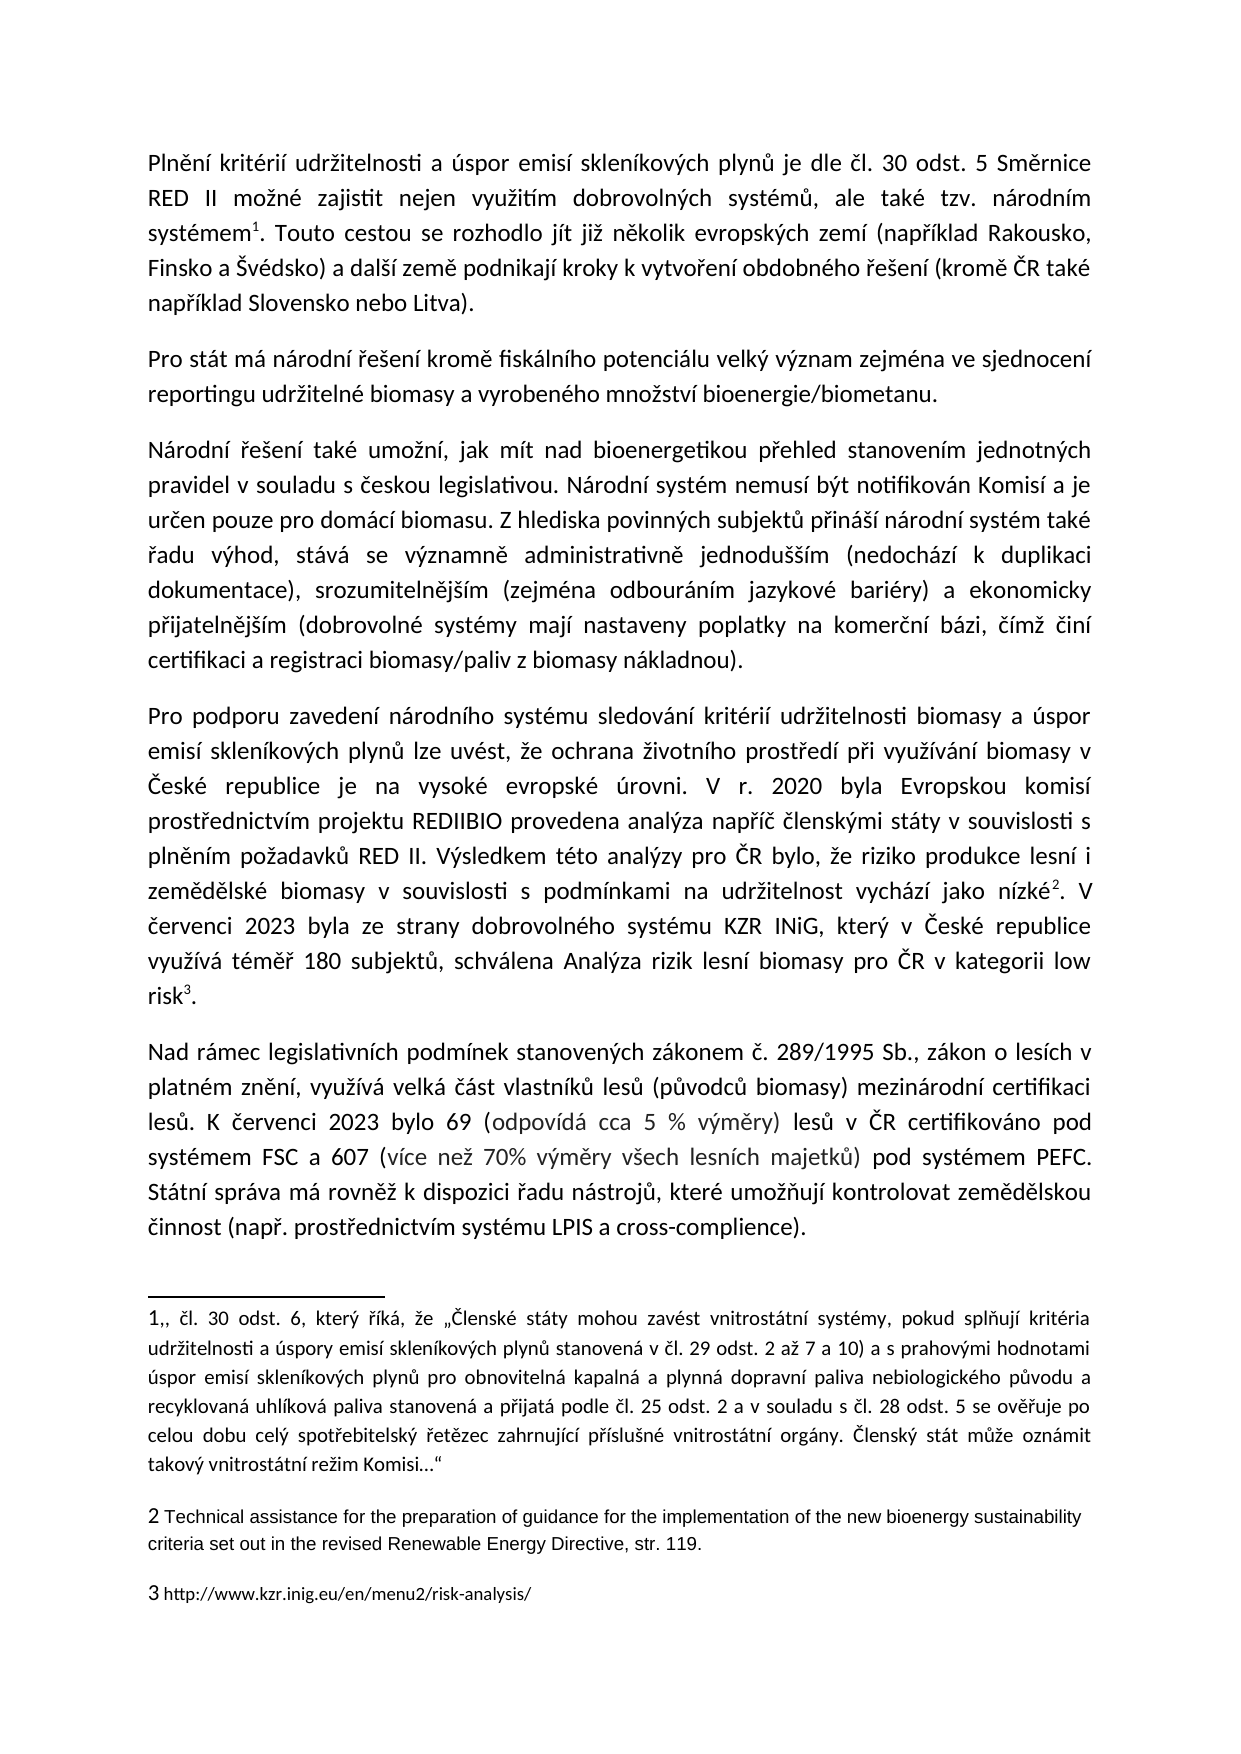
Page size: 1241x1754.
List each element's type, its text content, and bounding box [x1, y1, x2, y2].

text Pro podporu zavedení národního systému sledování kritérií udržitelnosti biomasy a úspor emisí skleníkových plynů lze uvést, že ochrana životního prostředí při využívání biomasy v České republice je na vysoké evropské úrovni. V r. 2020 byla Evropskou komisí prostřednictvím projektu REDIIBIO provedena analýza napříč členskými státy v souvislosti s plněním požadavků RED II. Výsledkem této analýzy pro ČR bylo, že riziko produkce lesní i zemědělské biomasy v souvislosti s podmínkami na udržitelnost vychází jako nízké. V červenci 2023 byla ze strany dobrovolného systému KZR INiG, který v České republice využívá téměř 180 subjektů, schválena Analýza rizik lesní biomasy pro ČR v kategorii low risk. [148, 700, 1093, 1011]
text Plnění kritérií udržitelnosti a úspor emisí skleníkových plynů je dle čl. 30 odst. 5 Směrnice RED II možné zajistit nejen využitím dobrovolných systémů, ale také tzv. národním systémem. Touto cestou se rozhodlo jít již několik evropských zemí (například Rakousko, Finsko a Švédsko) a další země podnikají kroky k vytvoření obdobného řešení (kromě ČR také například Slovensko nebo Litva). [148, 148, 1093, 318]
text Národní řešení také umožní, jak mít nad bioenergetikou přehled stanovením jednotných pravidel v souladu s českou legislativou. Národní systém nemusí být notifikován Komisí a je určen pouze pro domácí biomasu. Z hlediska povinných subjektů přináší národní systém také řadu výhod, stává se významně administrativně jednodušším (nedochází k duplikaci dokumentace), srozumitelnějším (zejména odbouráním jazykové bariéry) a ekonomicky přijatelnějším (dobrovolné systémy mají nastaveny poplatky na komerční bázi, čímž činí certifikaci a registraci biomasy/paliv z biomasy nákladnou). [148, 434, 1093, 675]
text Nad rámec legislativních podmínek stanovených zákonem č. 289/1995 Sb., zákon o lesích v platném znění, využívá velká část vlastníků lesů (původců biomasy) mezinárodní certifikaci lesů. K červenci 2023 bylo 69 (odpovídá cca 5 % výměry) lesů v ČR certifikováno pod systémem FSC a 607 (více než 70% výměry všech lesních majetků) pod systémem PEFC. Státní správa má rovněž k dispozici řadu nástrojů, které umožňují kontrolovat zemědělskou činnost (např. prostřednictvím systému LPIS a cross-complience). [148, 1036, 1093, 1241]
text Pro stát má národní řešení kromě fiskálního potenciálu velký význam zejména ve sjednocení reportingu udržitelné biomasy a vyrobeného množství bioenergie/biometanu. [148, 343, 1093, 409]
